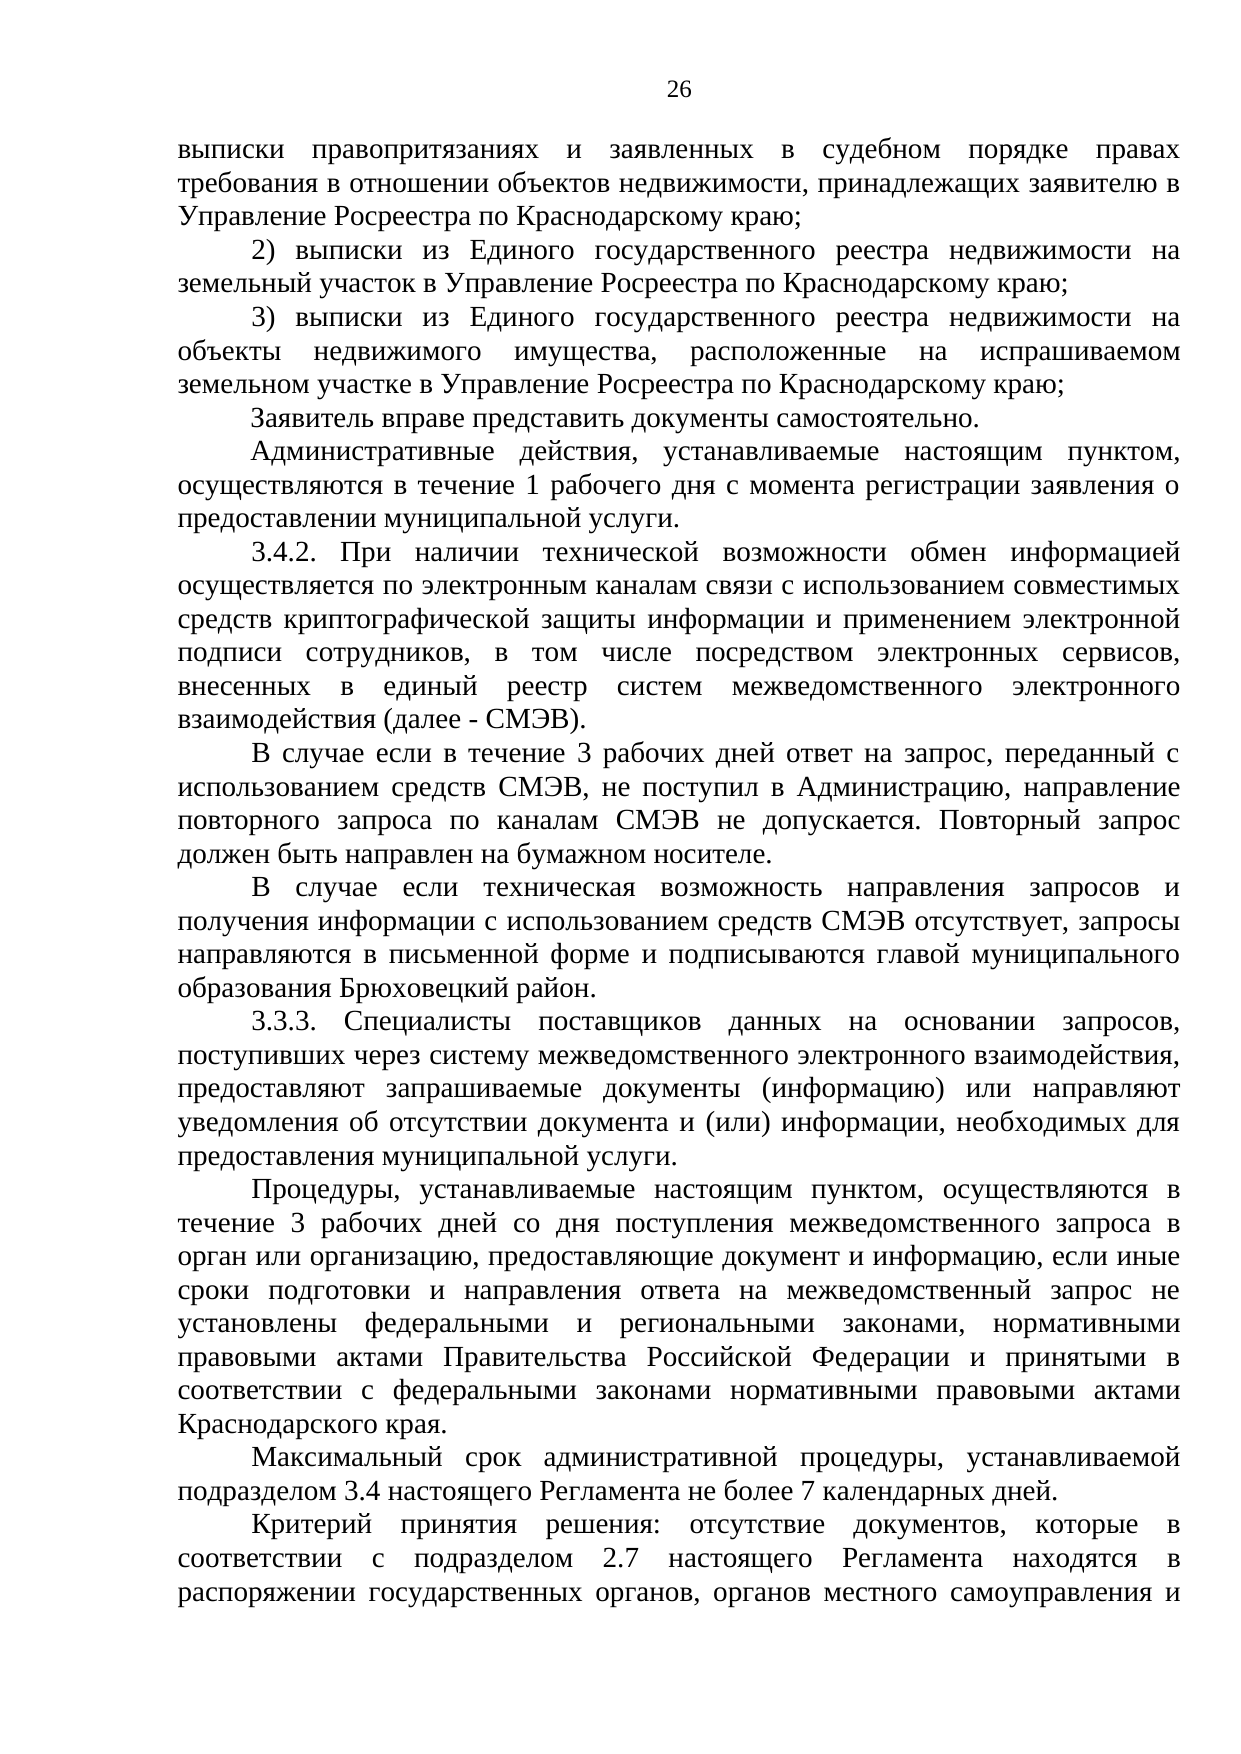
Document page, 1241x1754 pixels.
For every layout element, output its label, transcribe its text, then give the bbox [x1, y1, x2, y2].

text 3.4.2. При наличии технической возможности обмен информацией осуществляется по электронным каналам связи с использованием совместимых средств криптографической защиты информации и применением электронной подписи сотрудников, в том числе посредством электронных сервисов, внесенных в единый реестр систем межведомственного электронного взаимодействия (далее - СМЭВ). [177, 534, 1181, 735]
text Административные действия, устанавливаемые настоящим пунктом, осуществляются в течение 1 рабочего дня с момента регистрации заявления о предоставлении муниципальной услуги. [177, 433, 1181, 534]
text Заявитель вправе представить документы самостоятельно. [177, 400, 1181, 433]
text В случае если в течение 3 рабочих дней ответ на запрос, переданный с использованием средств СМЭВ, не поступил в Администрацию, направление повторного запроса по каналам СМЭВ не допускается. Повторный запрос должен быть направлен на бумажном носителе. [177, 735, 1181, 869]
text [177, 1507, 1181, 1607]
text 3) выписки из Единого государственного реестра недвижимости на объекты недвижимого имущества, расположенные на испрашиваемом земельном участке в Управление Росреестра по Краснодарскому краю; [177, 299, 1181, 400]
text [177, 131, 1181, 232]
text Процедуры, устанавливаемые настоящим пунктом, осуществляются в течение 3 рабочих дней со дня поступления межведомственного запроса в орган или организацию, предоставляющие документ и информацию, если иные сроки подготовки и направления ответа на межведомственный запрос не установлены федеральными и региональными законами, нормативными правовыми актами Правительства Российской Федерации и принятыми в соответствии с федеральными законами нормативными правовыми актами Краснодарского края. [177, 1171, 1181, 1439]
text 2) выписки из Единого государственного реестра недвижимости на земельный участок в Управление Росреестра по Краснодарскому краю; [177, 232, 1181, 299]
text 3.3.3. Специалисты поставщиков данных на основании запросов, поступивших через систему межведомственного электронного взаимодействия, предоставляют запрашиваемые документы (информацию) или направляют уведомления об отсутствии документа и (или) информации, необходимых для предоставления муниципальной услуги. [177, 1003, 1181, 1171]
text В случае если техническая возможность направления запросов и получения информации с использованием средств СМЭВ отсутствует, запросы направляются в письменной форме и подписываются главой муниципального образования Брюховецкий район. [177, 869, 1181, 1003]
text Максимальный срок административной процедуры, устанавливаемой подразделом 3.4 настоящего Регламента не более 7 календарных дней. [177, 1439, 1181, 1507]
